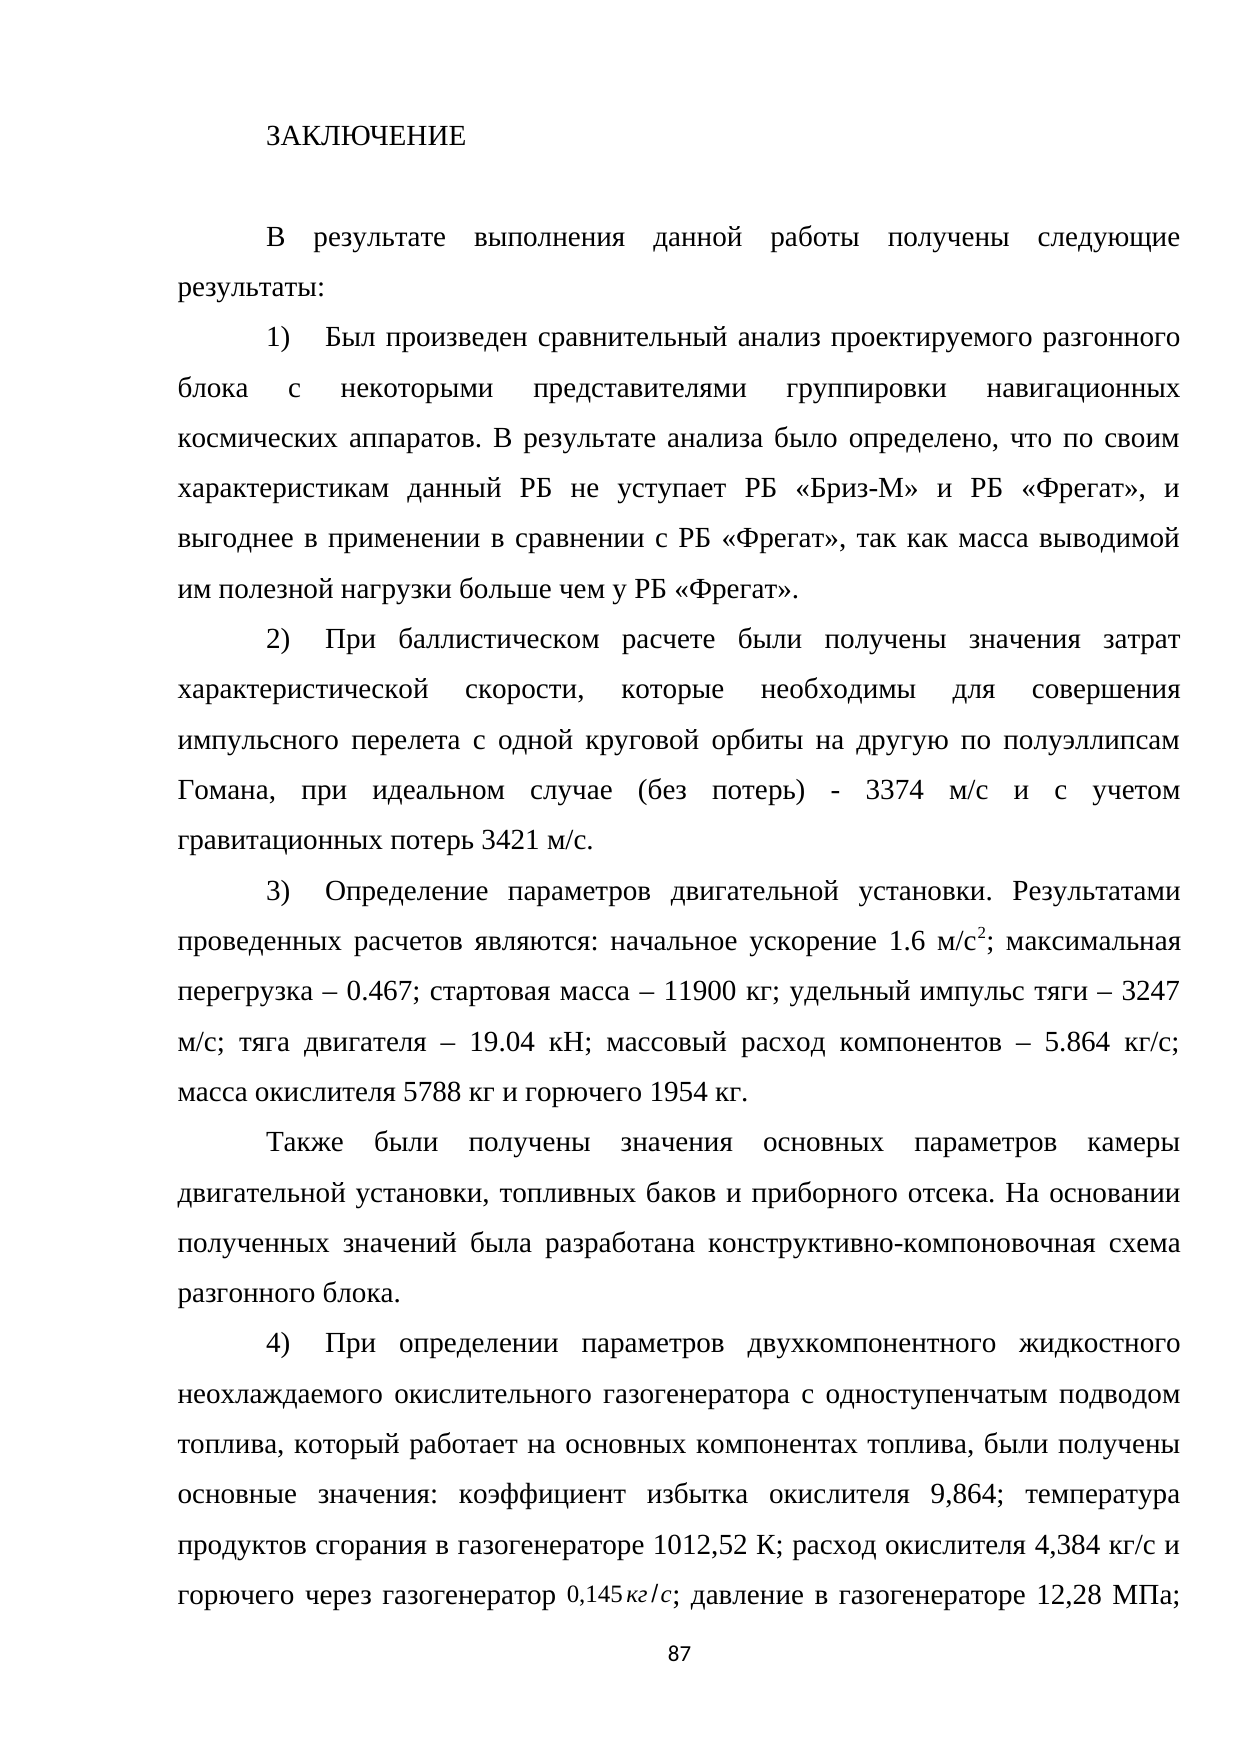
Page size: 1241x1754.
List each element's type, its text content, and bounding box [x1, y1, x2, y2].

list Был произведен сравнительный анализ проектируемого разгонного блока с некоторыми представителями группировки навигационных космических аппаратов. В результате анализа было определено, что по своим характеристикам данный РБ не уступает РБ «Бриз-М» и РБ «Фрегат», и выгоднее в применении в сравнении с РБ «Фрегат», так как масса выводимой им полезной нагрузки больше чем у РБ «Фрегат». [177, 319, 1181, 604]
text Также были получены значения основных параметров камеры двигательной установки, топливных баков и приборного отсека. На основании полученных значений была разработана конструктивно-компоновочная схема разгонного блока. [177, 1124, 1181, 1309]
subtitle Заключение [177, 118, 1181, 152]
list Определение параметров двигательной установки. Результатами проведенных расчетов являются: начальное ускорение 1.6 м/с2; максимальная перегрузка – 0.467; стартовая масса – 11900 кг; удельный импульс тяги – 3247 м/с; тяга двигателя – 19.04 кН; массовый расход компонентов – 5.864 кг/с; масса окислителя 5788 кг и горючего 1954 кг. [177, 873, 1181, 1108]
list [177, 1326, 1181, 1611]
text В результате выполнения данной работы получены следующие результаты: [177, 219, 1181, 303]
list При баллистическом расчете были получены значения затрат характеристической скорости, которые необходимы для совершения импульсного перелета с одной круговой орбиты на другую по полуэллипсам Гомана, при идеальном случае (без потерь) - 3374 м/с и с учетом гравитационных потерь 3421 м/с. [177, 621, 1181, 856]
